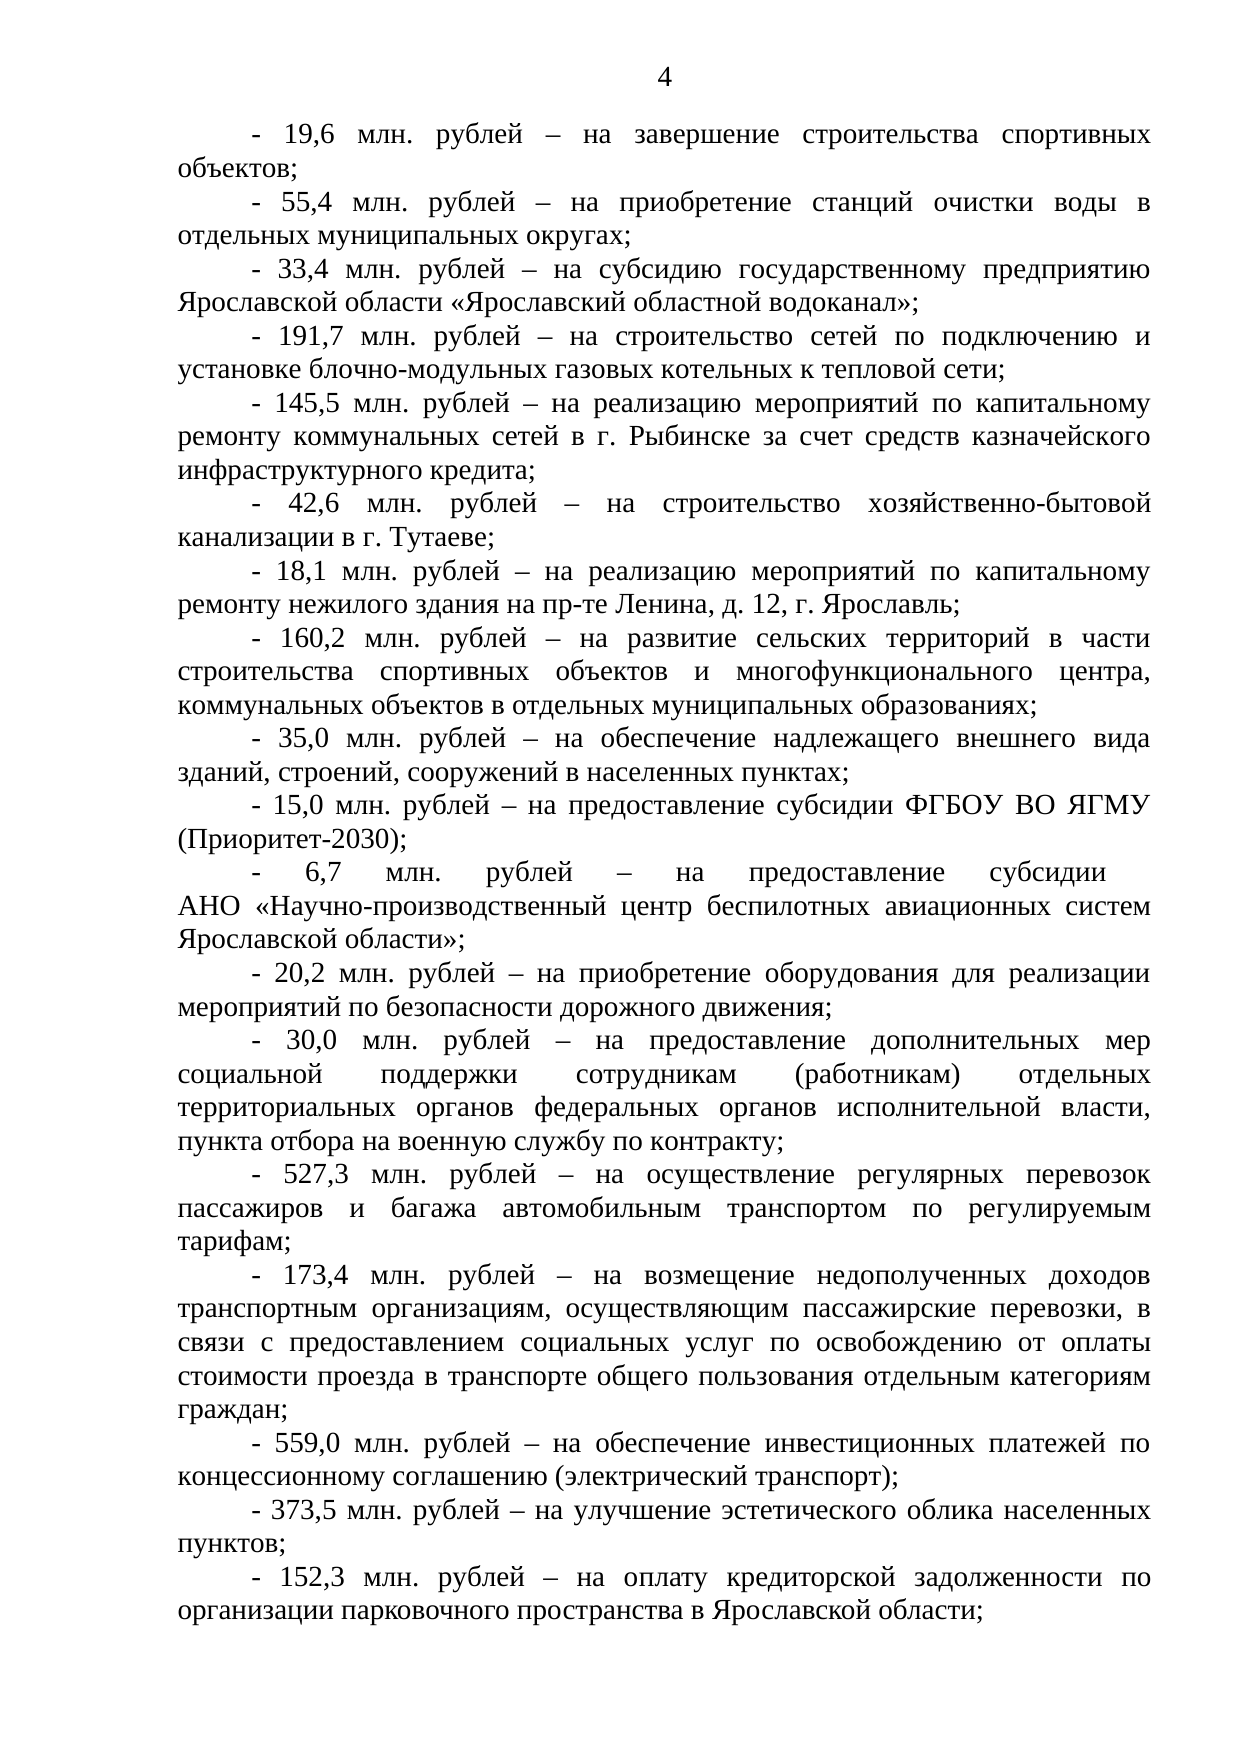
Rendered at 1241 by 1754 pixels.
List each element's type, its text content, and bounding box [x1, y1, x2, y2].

text - 152,3 млн. рублей – на оплату кредиторской задолженности по организации парковочного пространства в Ярославской области; [177, 1559, 1152, 1626]
text - 6,7 млн. рублей – на предоставление субсидии АНО «Научно-производственный центр беспилотных авиационных систем Ярославской области»; [177, 854, 1152, 955]
text - 19,6 млн. рублей – на завершение строительства спортивных объектов; [177, 117, 1152, 184]
text - 373,5 млн. рублей – на улучшение эстетического облика населенных пунктов; [177, 1492, 1152, 1559]
text - 191,7 млн. рублей – на строительство сетей по подключению и установке блочно-модульных газовых котельных к тепловой сети; [177, 318, 1152, 385]
text - 33,4 млн. рублей – на субсидию государственному предприятию Ярославской области «Ярославский областной водоканал»; [177, 251, 1152, 318]
text - 559,0 млн. рублей – на обеспечение инвестиционных платежей по концессионному соглашению (электрический транспорт); [177, 1425, 1152, 1492]
text - 55,4 млн. рублей – на приобретение станций очистки воды в отдельных муниципальных округах; [177, 184, 1152, 251]
text - 15,0 млн. рублей – на предоставление субсидии ФГБОУ ВО ЯГМУ (Приоритет-2030); [177, 787, 1152, 854]
text - 30,0 млн. рублей – на предоставление дополнительных мер социальной поддержки сотрудникам (работникам) отдельных территориальных органов федеральных органов исполнительной власти, пункта отбора на военную службу по контракту; [177, 1022, 1152, 1156]
text - 35,0 млн. рублей – на обеспечение надлежащего внешнего вида зданий, строений, сооружений в населенных пунктах; [177, 720, 1152, 787]
text - 173,4 млн. рублей – на возмещение недополученных доходов транспортным организациям, осуществляющим пассажирские перевозки, в связи с предоставлением социальных услуг по освобождению от оплаты стоимости проезда в транспорте общего пользования отдельным категориям граждан; [177, 1257, 1152, 1425]
text - 160,2 млн. рублей – на развитие сельских территорий в части строительства спортивных объектов и многофункционального центра, коммунальных объектов в отдельных муниципальных образованиях; [177, 620, 1152, 720]
text - 527,3 млн. рублей – на осуществление регулярных перевозок пассажиров и багажа автомобильным транспортом по регулируемым тарифам; [177, 1156, 1152, 1257]
text - 18,1 млн. рублей – на реализацию мероприятий по капитальному ремонту нежилого здания на пр-те Ленина, д. 12, г. Ярославль; [177, 553, 1152, 620]
text - 42,6 млн. рублей – на строительство хозяйственно-бытовой канализации в г. Тутаеве; [177, 486, 1152, 553]
text - 145,5 млн. рублей – на реализацию мероприятий по капитальному ремонту коммунальных сетей в г. Рыбинске за счет средств казначейского инфраструктурного кредита; [177, 385, 1152, 486]
text - 20,2 млн. рублей – на приобретение оборудования для реализации мероприятий по безопасности дорожного движения; [177, 955, 1152, 1022]
